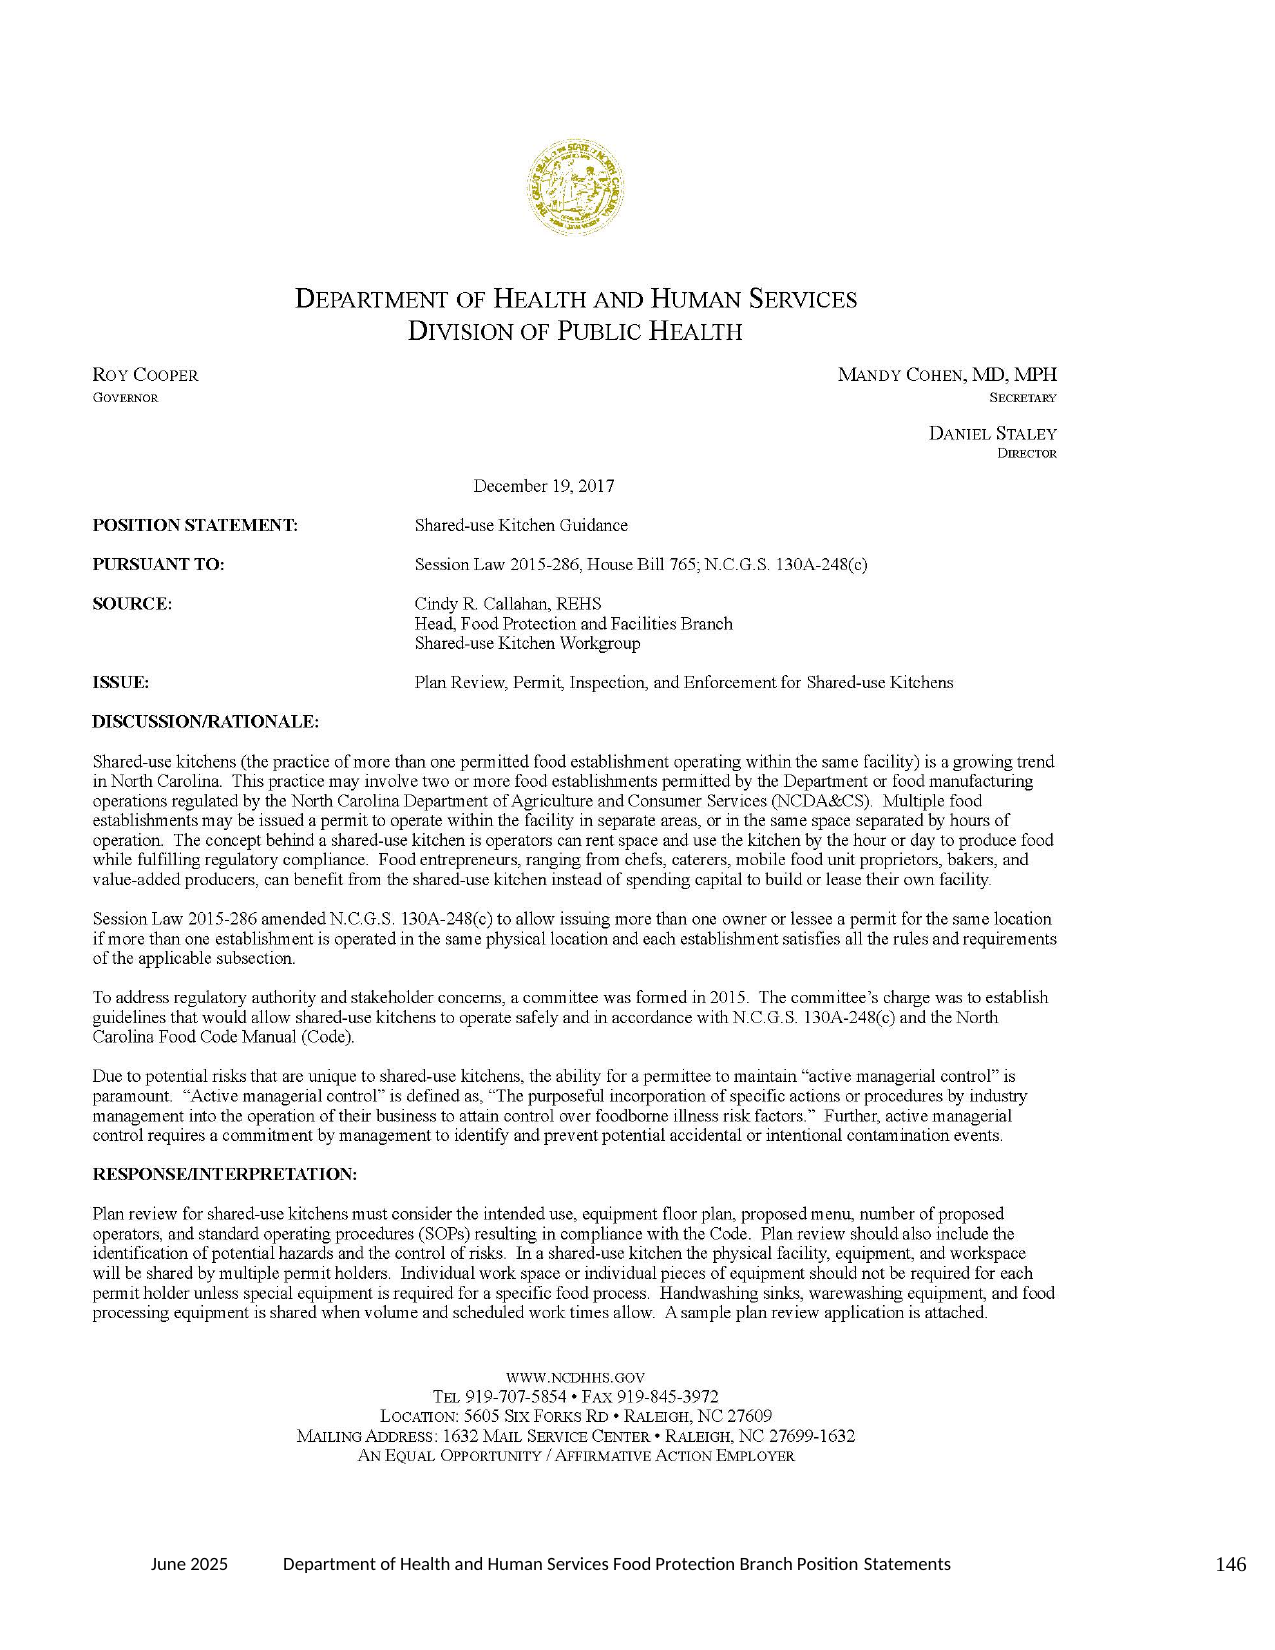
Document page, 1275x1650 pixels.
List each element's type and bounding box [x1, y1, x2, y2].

picture [28, 103, 1123, 1520]
